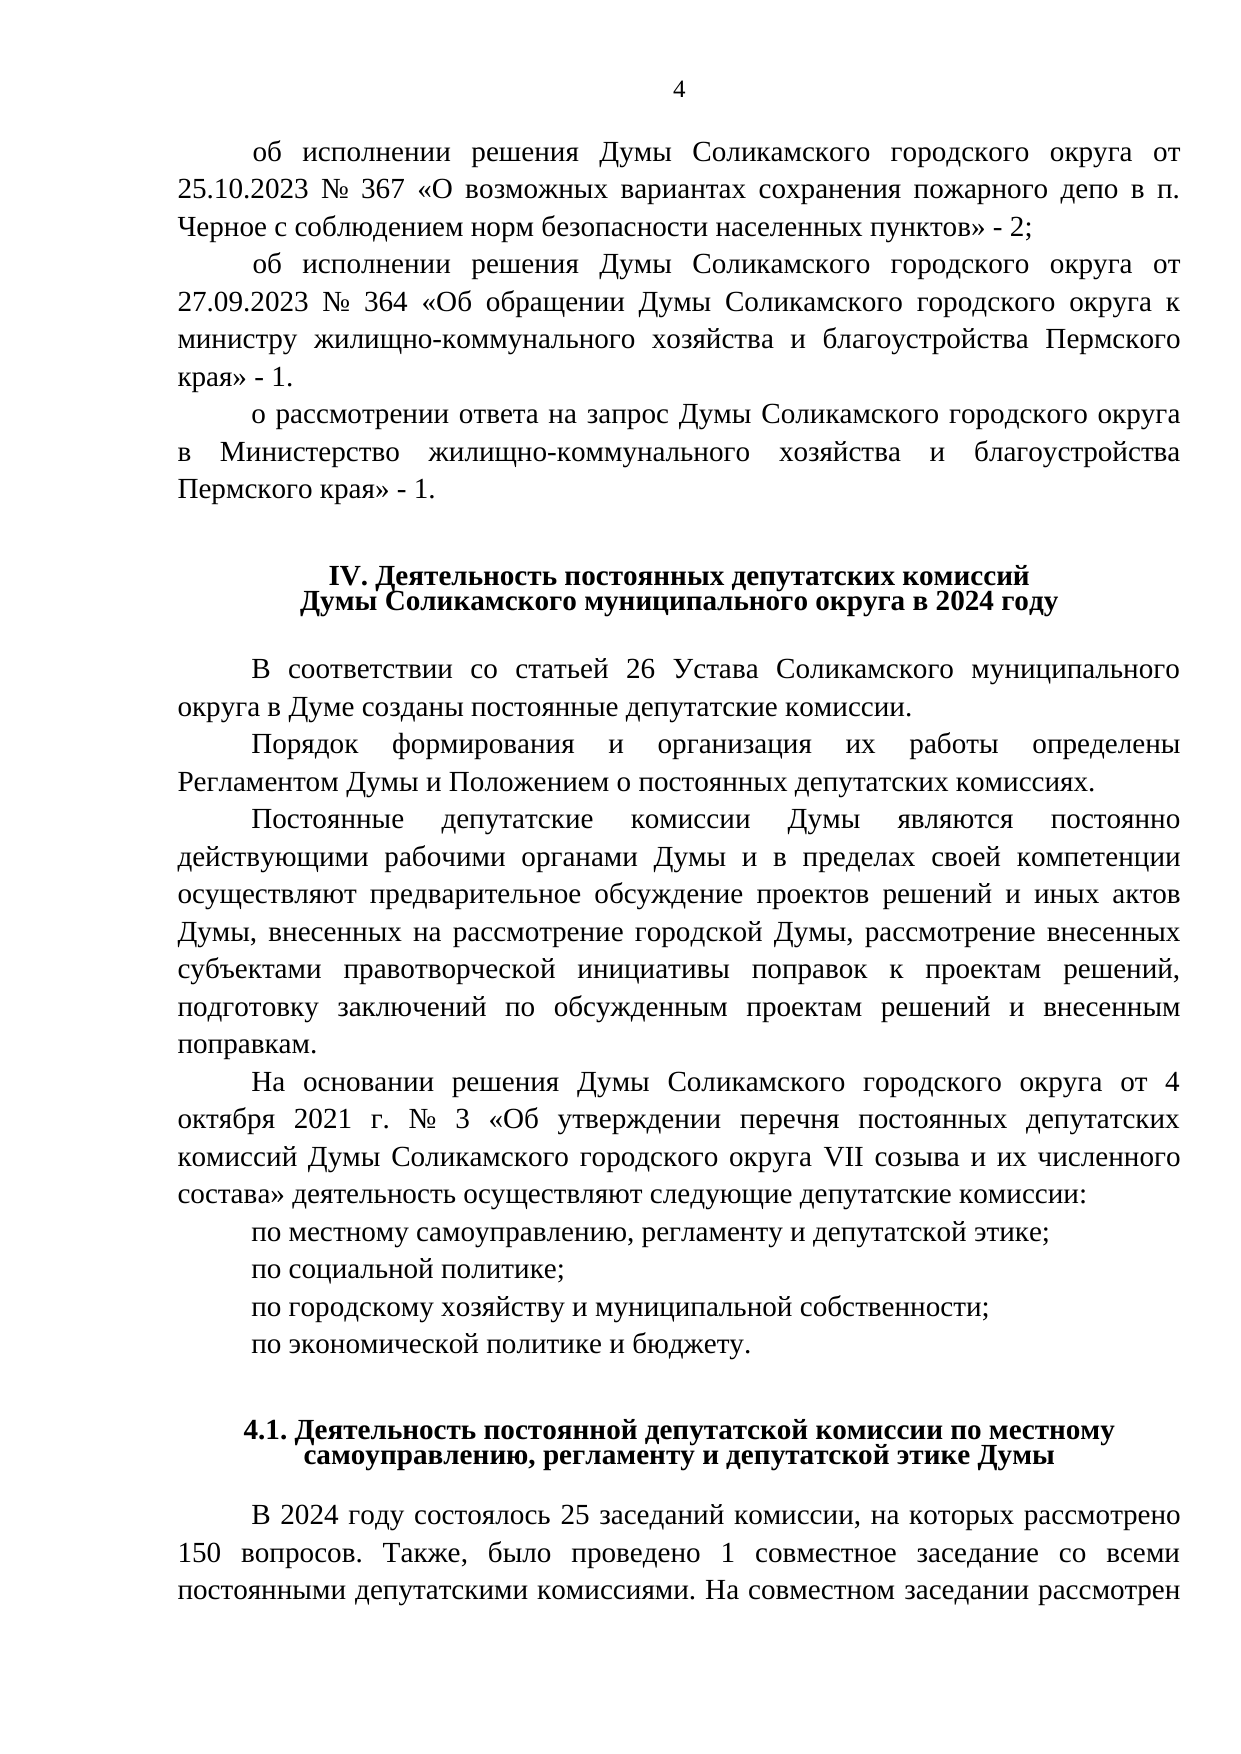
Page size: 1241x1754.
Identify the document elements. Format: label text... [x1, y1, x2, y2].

text IV. Деятельность постоянных депутатских комиссий [177, 565, 1181, 590]
text по социальной политике; [177, 1248, 1181, 1286]
text Думы Соликамского муниципального округа в 2024 году [177, 590, 1181, 615]
text по экономической политике и бюджету. [177, 1323, 1181, 1361]
text На основании решения Думы Соликамского городского округа от 4 октября . № 3 «Об утверждении перечня постоянных депутатских комиссий Думы Соликамского городского округа VII созыва и их численного состава» деятельность осуществляют следующие депутатские комиссии: [177, 1061, 1181, 1211]
text В соответствии со статьей 26 Устава Соликамского муниципального округа в Думе созданы постоянные депутатские комиссии. [177, 648, 1181, 723]
text о рассмотрении ответа на запрос Думы Соликамского городского округа в Министерство жилищно-коммунального хозяйства и благоустройства Пермского края» - 1. [177, 394, 1181, 506]
text Постоянные депутатские комиссии Думы являются постоянно действующими рабочими органами Думы и в пределах своей компетенции осуществляют предварительное обсуждение проектов решений и иных актов Думы, внесенных на рассмотрение городской Думы, рассмотрение внесенных субъектами правотворческой инициативы поправок к проектам решений, подготовку заключений по обсужденным проектам решений и внесенным поправкам. [177, 798, 1181, 1061]
text по городскому хозяйству и муниципальной собственности; [177, 1286, 1181, 1323]
text Порядок формирования и организация их работы определены Регламентом Думы и Положением о постоянных депутатских комиссиях. [177, 723, 1181, 798]
text об исполнении решения Думы Соликамского городского округа от 27.09.2023 № 364 «Об обращении Думы Соликамского городского округа к министру жилищно-коммунального хозяйства и благоустройства Пермского края» - 1. [177, 244, 1181, 394]
text об исполнении решения Думы Соликамского городского округа от 25.10.2023 № 367 «О возможных вариантах сохранения пожарного депо в п. Черное с соблюдением норм безопасности населенных пунктов» - 2; [177, 131, 1181, 244]
text по местному самоуправлению, регламенту и депутатской этике; [177, 1211, 1181, 1248]
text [177, 1494, 1181, 1607]
text 4.1. Деятельность постоянной депутатской комиссии по местному самоуправлению, регламенту и депутатской этике Думы [177, 1419, 1181, 1469]
